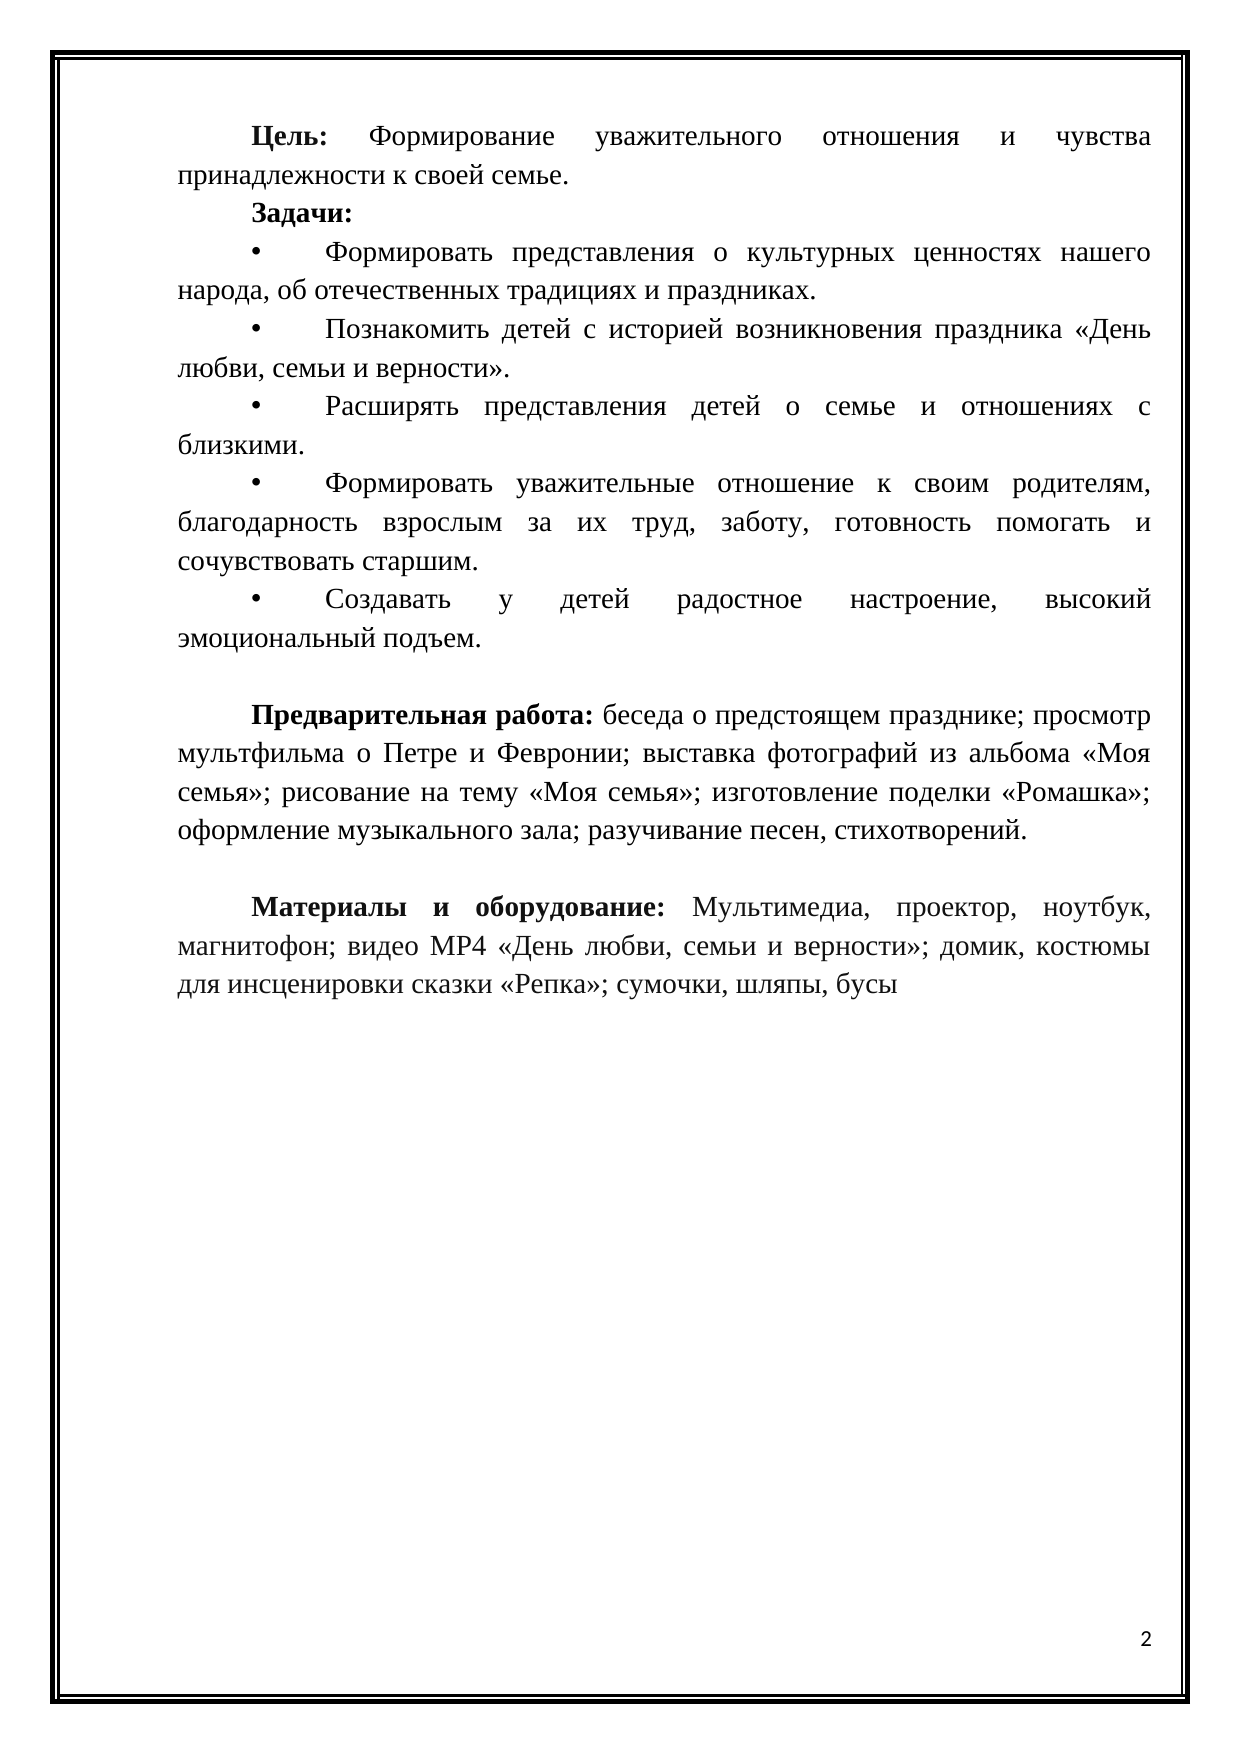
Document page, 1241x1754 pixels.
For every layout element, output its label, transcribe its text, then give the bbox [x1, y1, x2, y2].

list Познакомить детей с историей возникновения праздника «День любви, семьи и верности». [177, 311, 1152, 383]
text Цель: Формирование уважительного отношения и чувства принадлежности к своей семье. [177, 118, 1152, 190]
list Создавать у детей радостное настроение, высокий эмоциональный подъем. [177, 581, 1152, 653]
list Предварительная работа: беседа о предстоящем празднике; просмотр мультфильма о Петре и Февронии; выставка фотографий из альбома «Моя семья»; рисование на тему «Моя семья»; изготовление поделки «Ромашка»; оформление музыкального зала; разучивание песен, стихотворений. [177, 697, 1152, 846]
text Материалы и оборудование: Мультимедиа, проектор, ноутбук, магнитофон; видео МР4 «День любви, семьи и верности»; домик, костюмы для инсценировки сказки «Репка»; сумочки, шляпы, бусы [177, 889, 1152, 1000]
list Формировать уважительные отношение к своим родителям, благодарность взрослым за их труд, заботу, готовность помогать и сочувствовать старшим. [177, 465, 1152, 576]
text Задачи: [177, 195, 1152, 229]
list Формировать представления о культурных ценностях нашего народа, об отечественных традициях и праздниках. [177, 234, 1152, 306]
list Расширять представления детей о семье и отношениях с близкими. [177, 388, 1152, 460]
